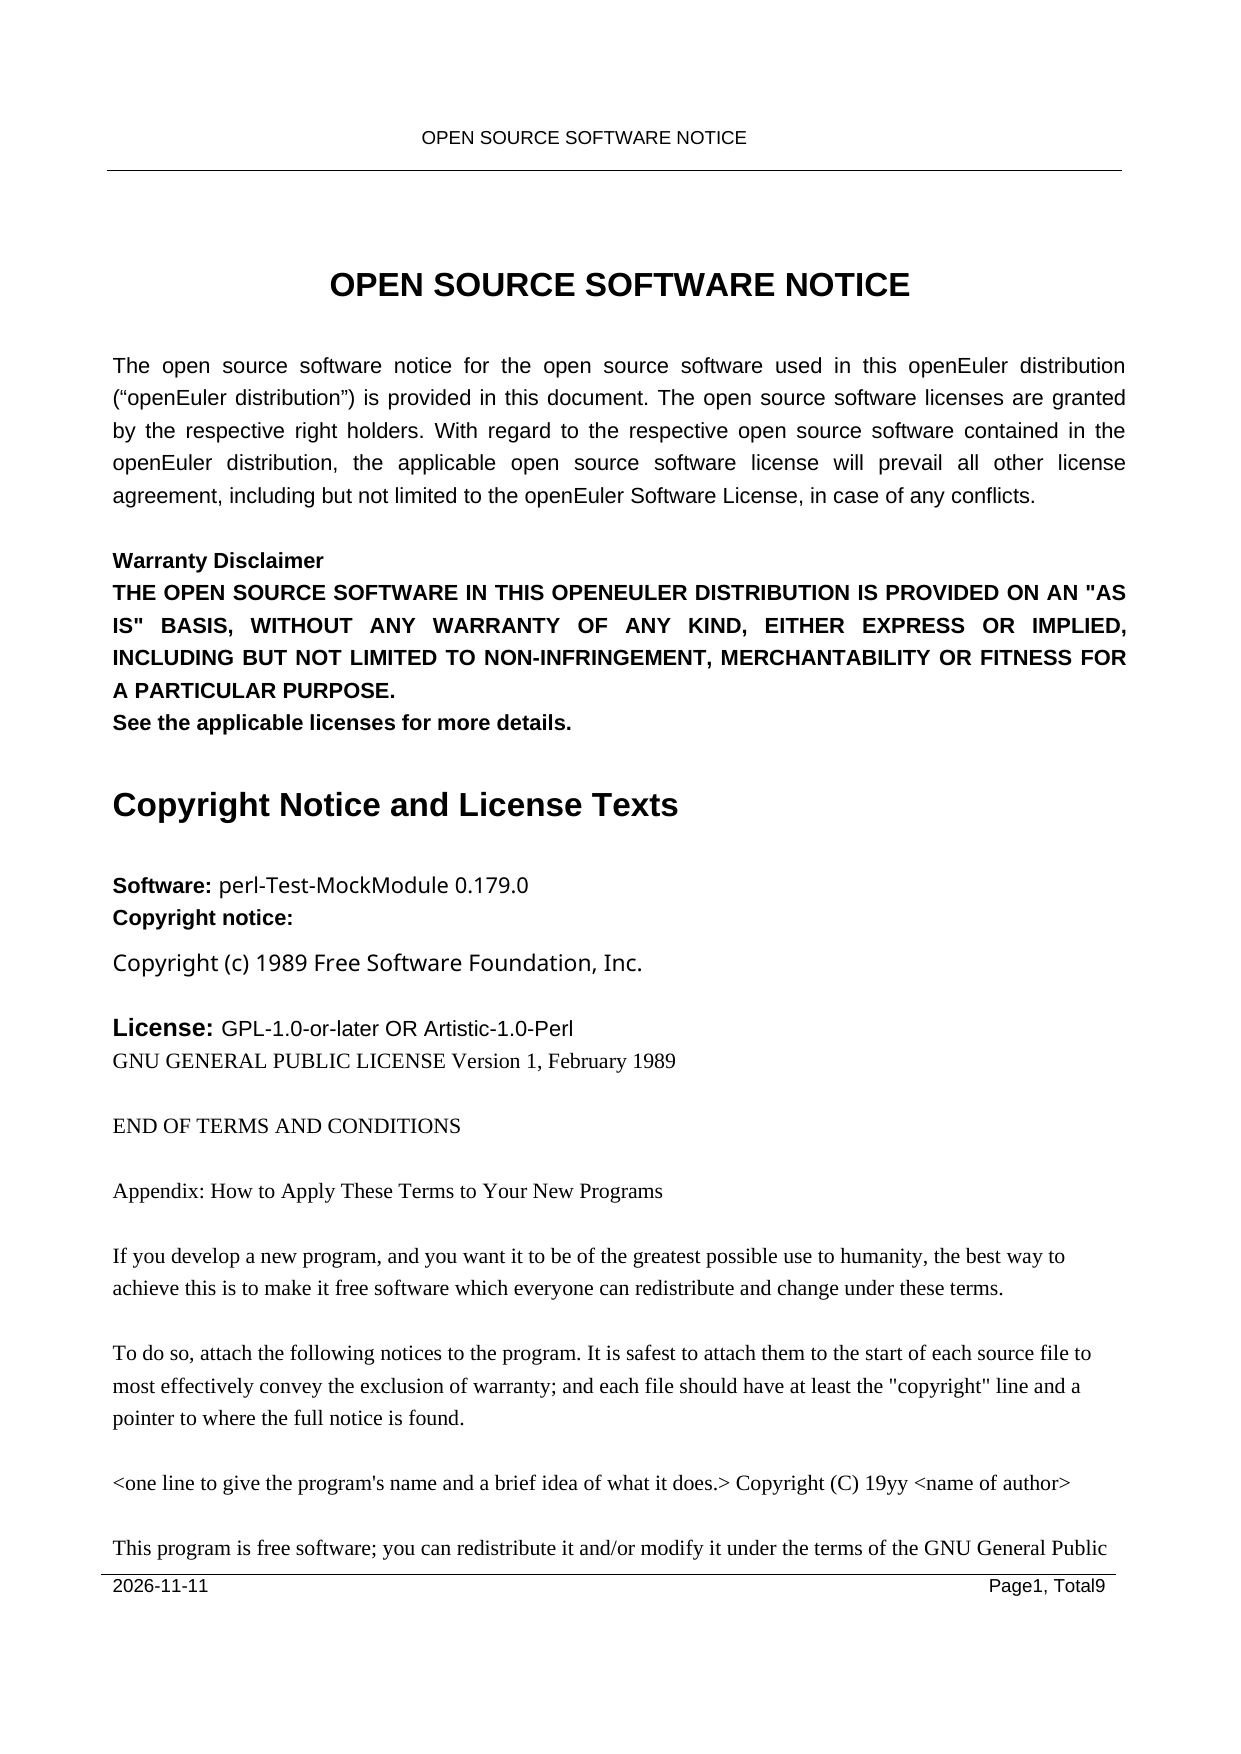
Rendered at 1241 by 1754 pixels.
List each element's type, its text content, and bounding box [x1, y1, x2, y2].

text Warranty Disclaimer [112, 544, 1128, 576]
title Software: perl-Test-MockModule 0.179.0 [112, 869, 1128, 901]
text The open source software notice for the open source software used in this openEuler distribution (“openEuler distribution”) is provided in this document. The open source software licenses are granted by the respective right holders. With regard to the respective open source software contained in the openEuler distribution, the applicable open source software license will prevail all other license agreement, including but not limited to the openEuler Software License, in case of any conflicts. [112, 349, 1128, 511]
text OPEN SOURCE SOFTWARE NOTICE [112, 251, 1128, 316]
text Copyright Notice and License Texts [112, 771, 1128, 836]
text THE OPEN SOURCE SOFTWARE IN THIS OPENEULER DISTRIBUTION IS PROVIDED ON AN "AS IS" BASIS, WITHOUT ANY WARRANTY OF ANY KIND, EITHER EXPRESS OR IMPLIED, INCLUDING BUT NOT LIMITED TO NON-INFRINGEMENT, MERCHANTABILITY OR FITNESS FOR A PARTICULAR PURPOSE. See the applicable licenses for more details. [112, 576, 1128, 739]
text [112, 1044, 1128, 1564]
text Copyright notice: [112, 901, 1128, 934]
text Copyright (c) 1989 Free Software Foundation, Inc. [112, 947, 1128, 1012]
text License: GPL-1.0-or-later OR Artistic-1.0-Perl [112, 1012, 1128, 1044]
